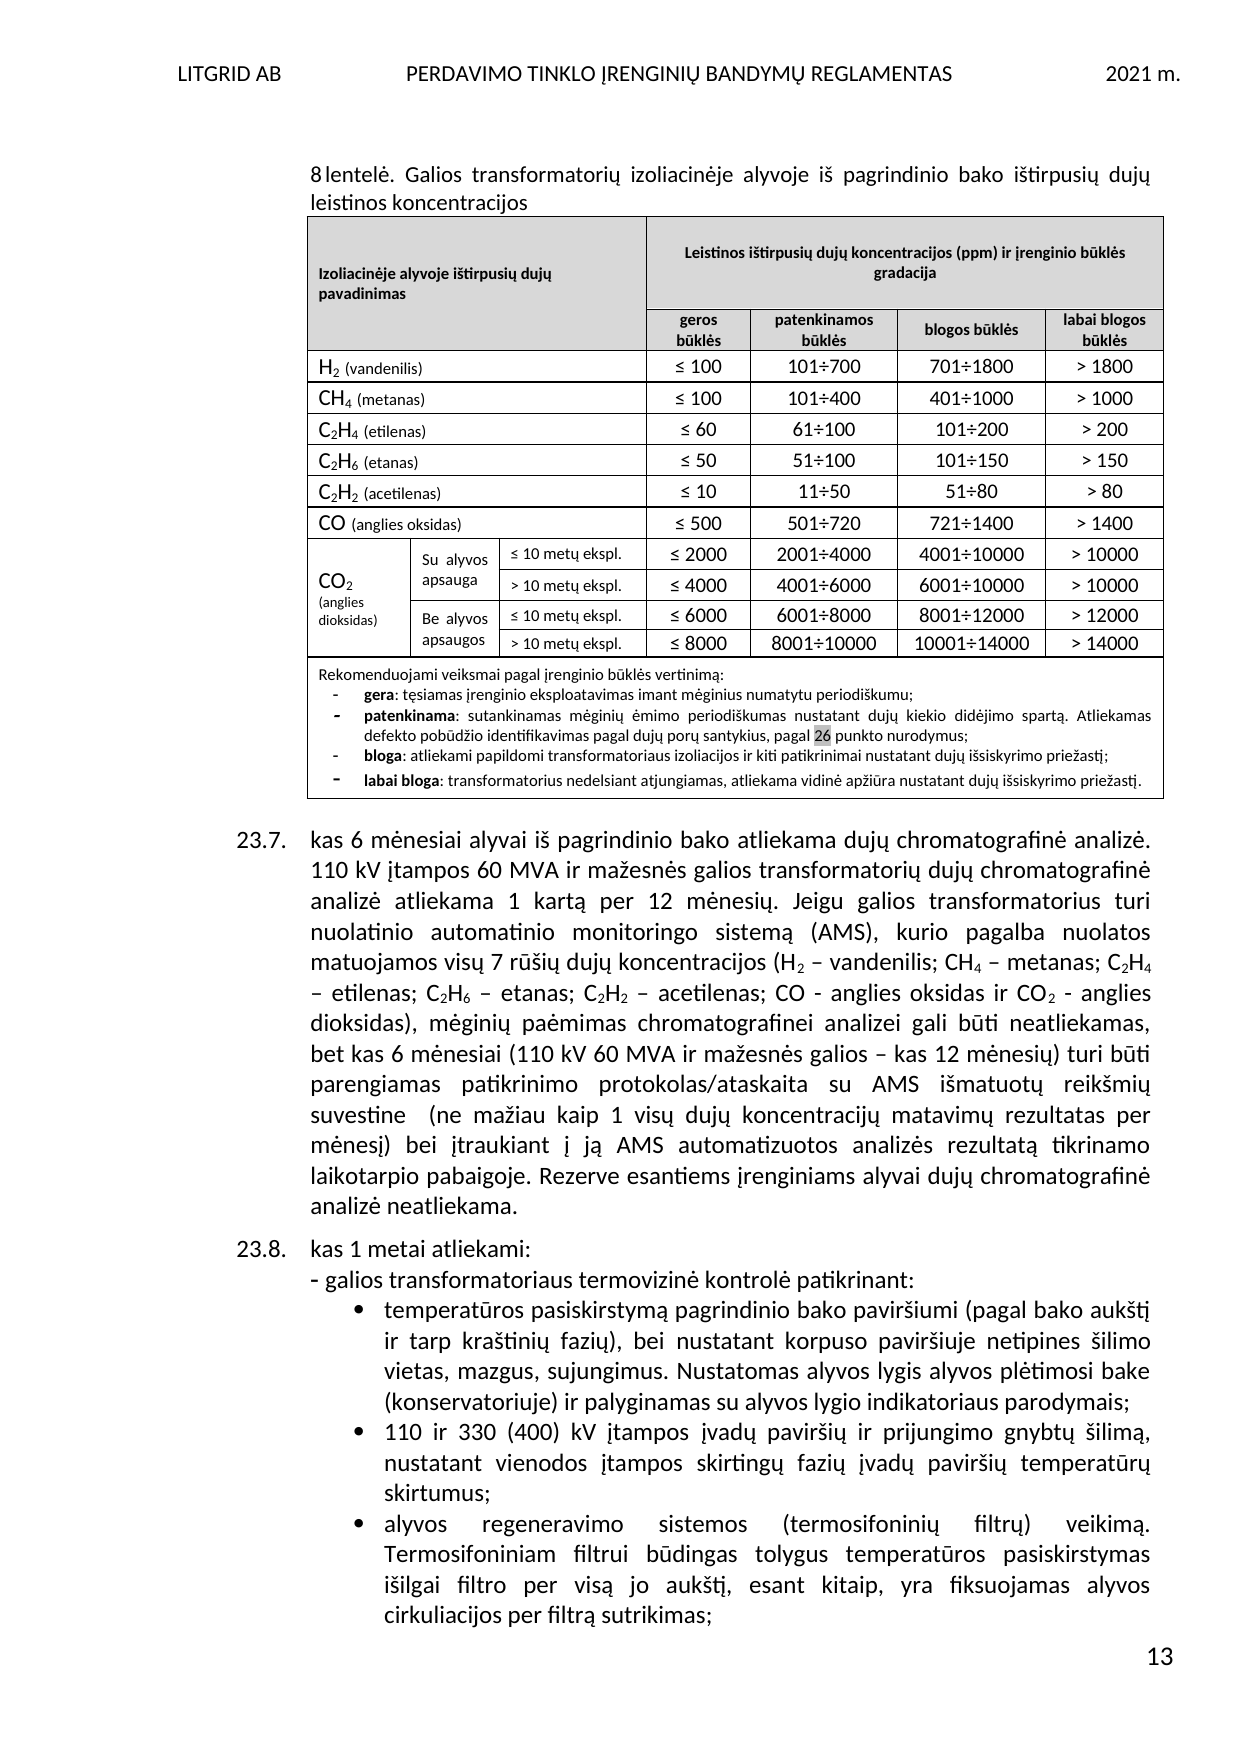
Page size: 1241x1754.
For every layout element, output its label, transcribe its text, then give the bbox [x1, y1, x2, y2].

table_cell 6001÷8000 [751, 601, 897, 629]
table_cell 101÷700 [751, 351, 897, 381]
table_cell ≤ 100 [647, 351, 750, 381]
list galios transformatoriaus termovizinė kontrolė patikrinant: [310, 1264, 1152, 1294]
table_header Leistinos ištirpusių dujų koncentracijos (ppm) ir įrenginio būklės gradacija [647, 217, 1163, 308]
table_cell > 1000 [1046, 383, 1163, 413]
table_cell 101÷150 [898, 445, 1045, 475]
table_cell ≤ 60 [647, 414, 750, 444]
table_cell > 80 [1046, 476, 1163, 506]
list temperatūros pasiskirstymą pagrindinio bako paviršiumi (pagal bako aukštį ir tarp kraštinių fazių), bei nustatant korpuso paviršiuje netipines šilimo vietas, mazgus, sujungimus. Nustatomas alyvos lygis alyvos plėtimosi bake (konservatoriuje) ir palyginamas su alyvos lygio indikatoriaus parodymais; [354, 1294, 1152, 1417]
table_cell ≤ 50 [647, 445, 750, 475]
table_cell > 10000 [1046, 570, 1163, 600]
table_cell > 200 [1046, 414, 1163, 444]
table_cell ≤ 4000 [647, 570, 750, 600]
table_cell ≤ 2000 [647, 539, 750, 569]
table_cell > 10 metų ekspl. [500, 570, 646, 600]
table_cell Su alyvos apsauga [411, 539, 499, 600]
table_cell Rekomenduojami veiksmai pagal įrenginio būklės vertinimą: gera: tęsiamas įrenginio eksploatavimas imant mėginius numatytu periodiškumu; patenkinama: sutankinamas mėginių ėmimo periodiškumas nustatant dujų kiekio didėjimo spartą. Atliekamas defekto pobūdžio identifikavimas pagal dujų porų santykius, pagal 26 punkto nurodymus; bloga: atliekami papildomi transformatoriaus izoliacijos ir kiti patikrinimai nustatant dujų išsiskyrimo priežastį; labai bloga: transformatorius nedelsiant atjungiamas, atliekama vidinė apžiūra nustatant dujų išsiskyrimo priežastį. [308, 658, 1163, 798]
table_header Izoliacinėje alyvoje ištirpusių dujų pavadinimas [308, 217, 646, 350]
list kas 6 mėnesiai alyvai iš pagrindinio bako atliekama dujų chromatografinė analizė. 110 kV įtampos 60 MVA ir mažesnės galios transformatorių dujų chromatografinė analizė atliekama 1 kartą per 12 mėnesių. Jeigu galios transformatorius turi nuolatinio automatinio monitoringo sistemą (AMS), kurio pagalba nuolatos matuojamos visų 7 rūšių dujų koncentracijos (H2 – vandenilis; CH4 – metanas; C2H4 – etilenas; C2H6 – etanas; C2H2 – acetilenas; CO - anglies oksidas ir CO2 - anglies dioksidas), mėginių paėmimas chromatografinei analizei gali būti neatliekamas, bet kas 6 mėnesiai (110 kV 60 MVA ir mažesnės galios – kas 12 mėnesių) turi būti parengiamas patikrinimo protokolas/ataskaita su AMS išmatuotų reikšmių suvestine (ne mažiau kaip 1 visų dujų koncentracijų matavimų rezultatas per mėnesį) bei įtraukiant į ją AMS automatizuotos analizės rezultatą tikrinamo laikotarpio pabaigoje. Rezerve esantiems įrenginiams alyvai dujų chromatografinė analizė neatliekama. [236, 824, 1152, 1221]
table_cell blogos būklės [898, 310, 1045, 350]
table_cell patenkinamos būklės [751, 310, 897, 350]
table_cell 721÷1400 [898, 508, 1045, 538]
table_cell ≤ 10 metų ekspl. [500, 601, 646, 629]
table_cell CO (anglies oksidas) [308, 508, 646, 538]
table_cell > 14000 [1046, 630, 1163, 656]
table_cell > 12000 [1046, 601, 1163, 629]
table_cell ≤ 100 [647, 383, 750, 413]
table_cell ≤ 10 [647, 476, 750, 506]
table_cell ≤ 500 [647, 508, 750, 538]
table_cell 8001÷12000 [898, 601, 1045, 629]
table_cell ≤ 8000 [647, 630, 750, 656]
table_cell > 10 metų ekspl. [500, 630, 646, 656]
table_cell 501÷720 [751, 508, 897, 538]
table_cell CH4 (metanas) [308, 383, 646, 413]
list alyvos regeneravimo sistemos (termosifoninių filtrų) veikimą. Termosifoniniam filtrui būdingas tolygus temperatūros pasiskirstymas išilgai filtro per visą jo aukštį, esant kitaip, yra fiksuojamas alyvos cirkuliacijos per filtrą sutrikimas; [354, 1508, 1152, 1630]
table_cell ≤ 10 metų ekspl. [500, 539, 646, 569]
table_cell 10001÷14000 [898, 630, 1045, 656]
table_cell 4001÷6000 [751, 570, 897, 600]
list kas 1 metai atliekami: [236, 1233, 1152, 1264]
table_cell > 1400 [1046, 508, 1163, 538]
table_cell 51÷80 [898, 476, 1045, 506]
table_cell > 1800 [1046, 351, 1163, 381]
table_cell 401÷1000 [898, 383, 1045, 413]
table_cell labai blogos būklės [1046, 310, 1163, 350]
table_cell 701÷1800 [898, 351, 1045, 381]
table_cell ≤ 6000 [647, 601, 750, 629]
table_cell CO2 (anglies dioksidas) [308, 539, 410, 656]
table_cell > 150 [1046, 445, 1163, 475]
table_cell 101÷200 [898, 414, 1045, 444]
table_cell 4001÷10000 [898, 539, 1045, 569]
table_cell C2H2 (acetilenas) [308, 476, 646, 506]
table_cell C2H4 (etilenas) [308, 414, 646, 444]
table_cell H2 (vandenilis) [308, 351, 646, 381]
table_cell geros būklės [647, 310, 750, 350]
text lentelė. Galios transformatorių izoliacinėje alyvoje iš pagrindinio bako ištirpusių dujų leistinos koncentracijos [310, 160, 1152, 216]
table_cell 6001÷10000 [898, 570, 1045, 600]
table_cell > 10000 [1046, 539, 1163, 569]
table_cell 51÷100 [751, 445, 897, 475]
table_cell C2H6 (etanas) [308, 445, 646, 475]
table_cell 8001÷10000 [751, 630, 897, 656]
table_cell 11÷50 [751, 476, 897, 506]
table_cell 101÷400 [751, 383, 897, 413]
table_cell Be alyvos apsaugos [411, 601, 499, 656]
table_cell 2001÷4000 [751, 539, 897, 569]
table_cell 61÷100 [751, 414, 897, 444]
list 110 ir 330 (400) kV įtampos įvadų paviršių ir prijungimo gnybtų šilimą, nustatant vienodos įtampos skirtingų fazių įvadų paviršių temperatūrų skirtumus; [354, 1417, 1152, 1508]
